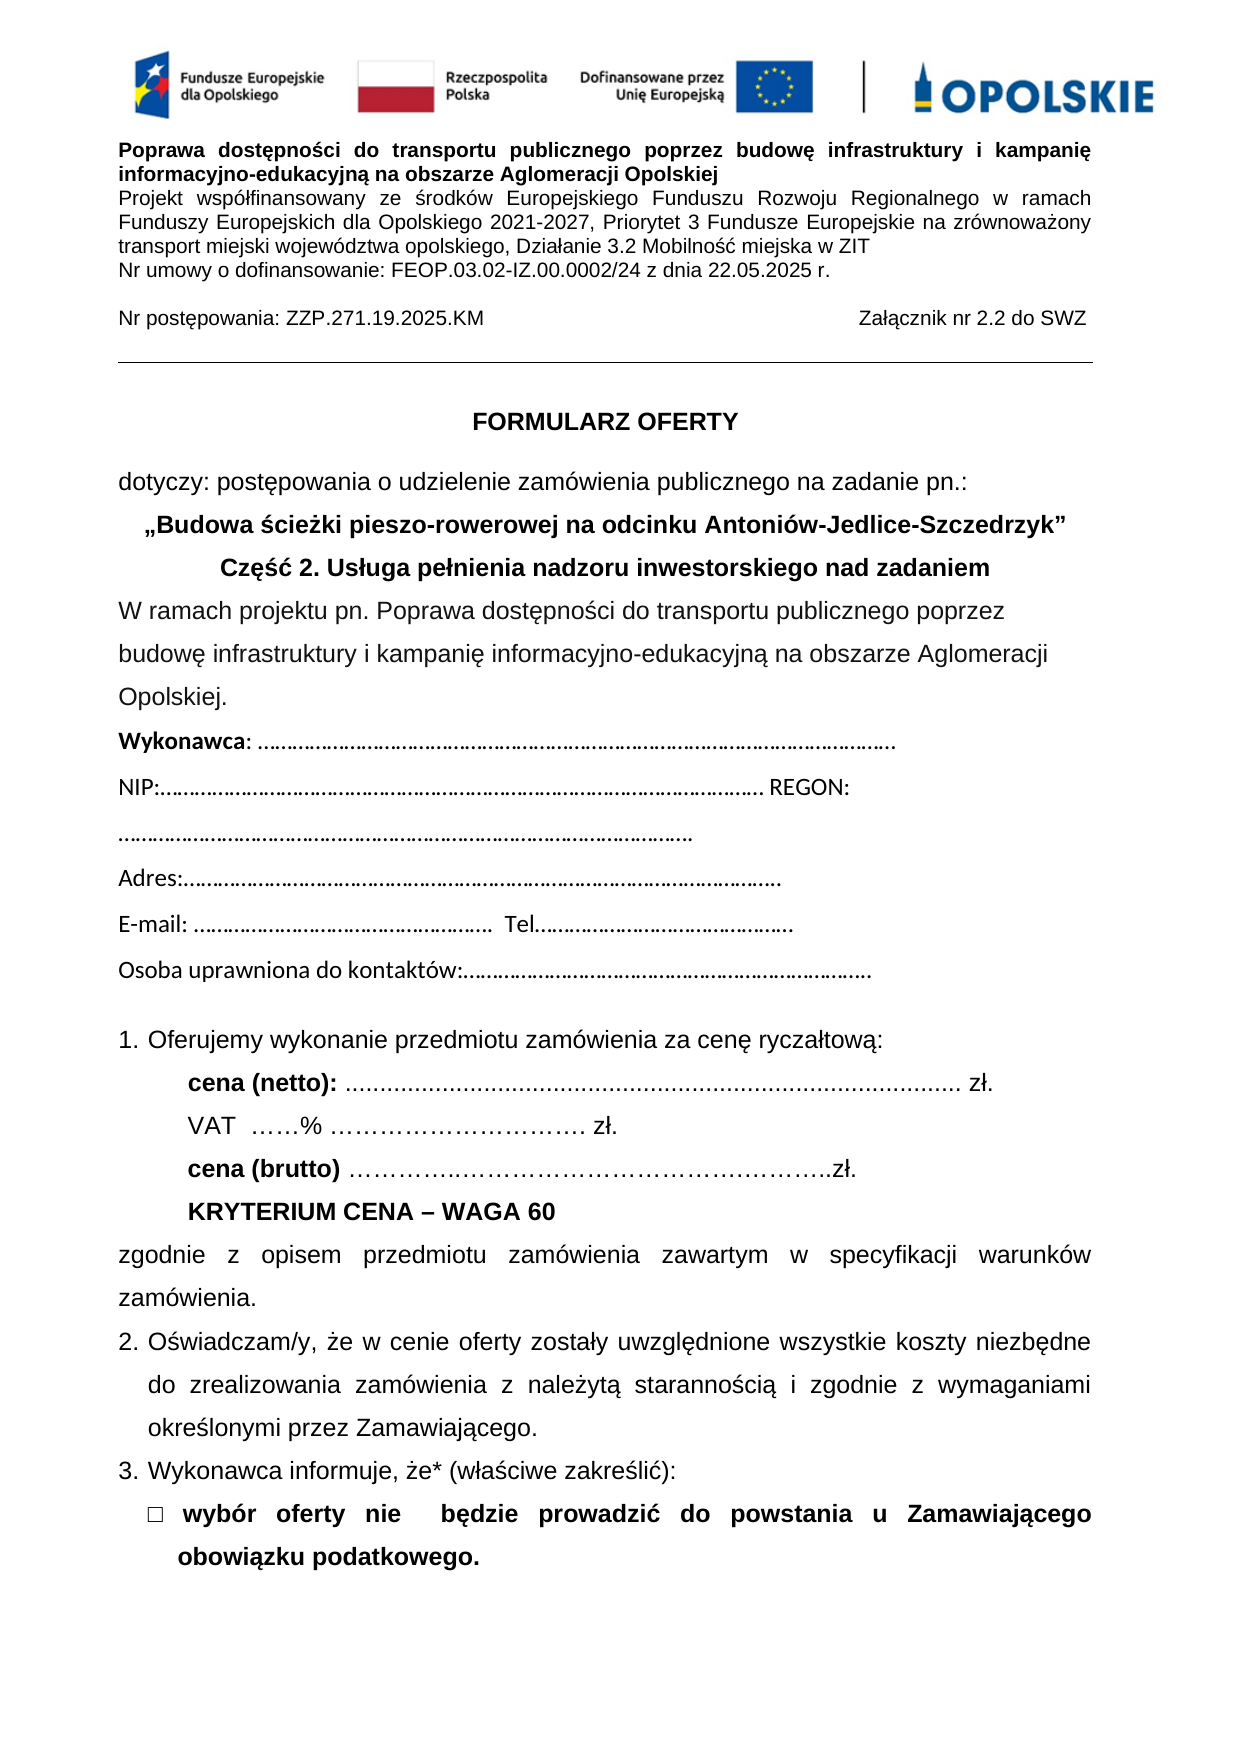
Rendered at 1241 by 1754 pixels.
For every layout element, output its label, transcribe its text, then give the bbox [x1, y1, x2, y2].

text NIP:…………………………………………………………………………………………… REGON:………………………………………………………………………………………. [118, 771, 1093, 847]
text W ramach projektu pn. Poprawa dostępności do transportu publicznego poprzez budowę infrastruktury i kampanię informacyjno-edukacyjną na obszarze Aglomeracji Opolskiej. [118, 596, 1093, 711]
text dotyczy: postępowania o udzielenie zamówienia publicznego na zadanie pn.: [118, 466, 1093, 495]
text „Budowa ścieżki pieszo-rowerowej na odcinku Antoniów-Jedlice-Szczedrzyk” [118, 509, 1093, 538]
text E-mail: ……………………………………………. Tel……………………………………… [118, 908, 1093, 939]
text KRYTERIUM CENA – WAGA 60 [118, 1197, 1093, 1226]
text zgodnie z opisem przedmiotu zamówienia zawartym w specyfikacji warunków zamówienia. [118, 1240, 1093, 1312]
text Adres:………………………………………………………………………………………….. [118, 862, 1093, 893]
text cena (netto): ......................................................................................... zł. [118, 1068, 1093, 1096]
text cena (brutto) …………..…………………………….………..zł. [118, 1154, 1093, 1183]
list Wykonawca informuje, że* (właściwe zakreślić): [118, 1456, 1093, 1484]
text Część 2. Usługa pełnienia nadzoru inwestorskiego nad zadaniem [118, 553, 1093, 581]
text Wykonawca: ………………………………………………………………………………………………… [118, 725, 1093, 756]
text VAT ……% …………………………. zł. [118, 1111, 1093, 1139]
text □ wybór oferty nie będzie prowadzić do powstania u Zamawiającego obowiązku podatkowego. [148, 1499, 1093, 1571]
list Oferujemy wykonanie przedmiotu zamówienia za cenę ryczałtową: [118, 1024, 1093, 1053]
picture [118, 29, 1172, 138]
text Osoba uprawniona do kontaktów:…………………………………………………………….. [118, 954, 1093, 984]
text FORMULARZ OFERTY [118, 407, 1093, 435]
list Oświadczam/y, że w cenie oferty zostały uwzględnione wszystkie koszty niezbędne do zrealizowania zamówienia z należytą starannością i zgodnie z wymaganiami określonymi przez Zamawiającego. [118, 1326, 1093, 1441]
